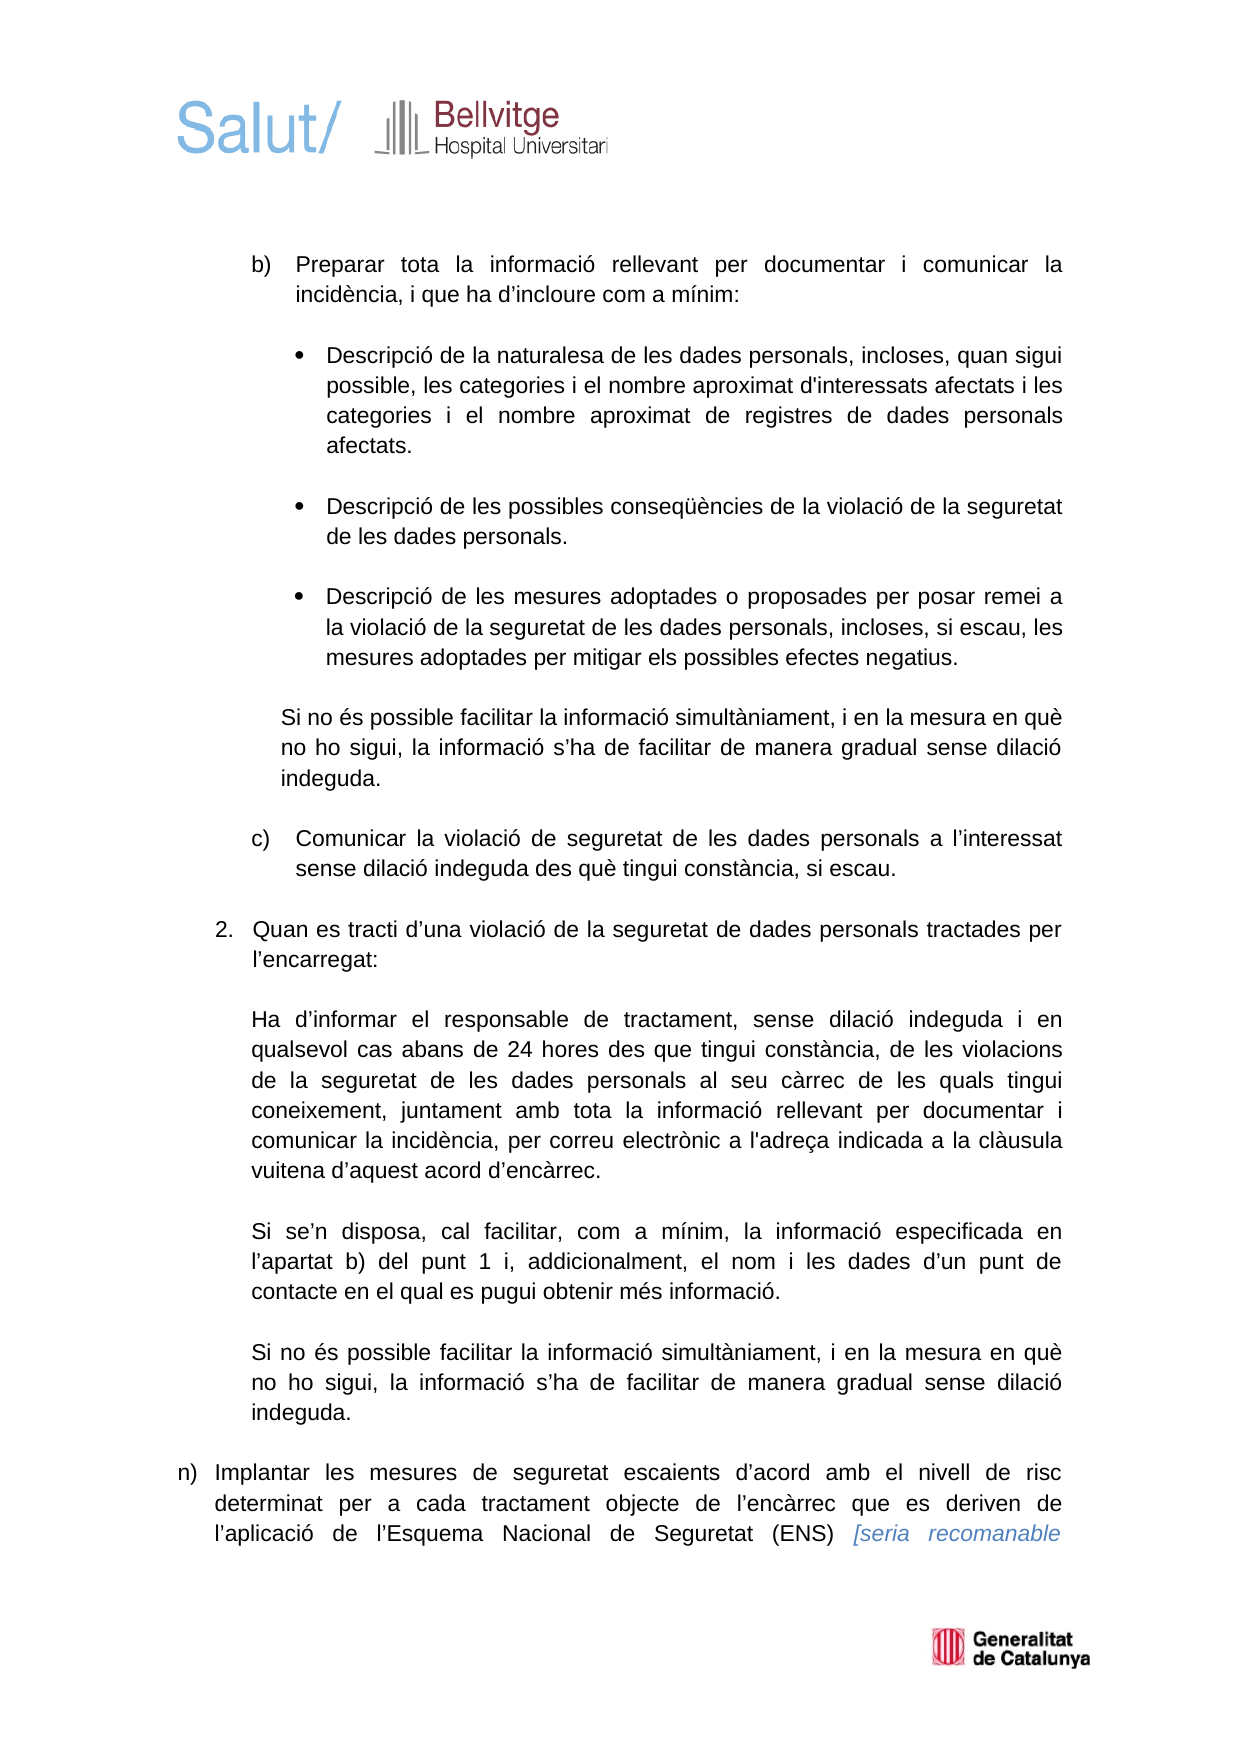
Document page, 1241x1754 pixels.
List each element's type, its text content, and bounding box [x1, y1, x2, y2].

picture [177, 100, 608, 159]
list Ha d’informar el responsable de tractament, sense dilació indeguda i en qualsevol cas abans de 24 hores des que tingui constància, de les violacions de la seguretat de les dades personals al seu càrrec de les quals tingui coneixement, juntament amb tota la informació rellevant per documentar i comunicar la incidència, per correu electrònic a l'adreça indicada a la clàusula vuitena d’aquest acord d’encàrrec. [251, 1006, 1063, 1184]
list Preparar tota la informació rellevant per documentar i comunicar la incidència, i que ha d’incloure com a mínim: [251, 251, 1063, 308]
list Descripció de les possibles conseqüències de la violació de la seguretat de les dades personals. [295, 493, 1063, 549]
list Comunicar la violació de seguretat de les dades personals a l’interessat sense dilació indeguda des què tingui constància, si escau. [251, 825, 1063, 882]
list Quan es tracti d’una violació de la seguretat de dades personals tractades per l’encarregat: [215, 916, 1063, 972]
list Descripció de les mesures adoptades o proposades per posar remei a la violació de la seguretat de les dades personals, incloses, si escau, les mesures adoptades per mitigar els possibles efectes negatius. [295, 583, 1063, 670]
text Si no és possible facilitar la informació simultàniament, i en la mesura en què no ho sigui, la informació s’ha de facilitar de manera gradual sense dilació indeguda. [281, 704, 1063, 791]
picture [893, 1621, 1129, 1674]
list Descripció de la naturalesa de les dades personals, incloses, quan sigui possible, les categories i el nombre aproximat d'interessats afectats i les categories i el nombre aproximat de registres de dades personals afectats. [295, 342, 1063, 459]
list Si no és possible facilitar la informació simultàniament, i en la mesura en què no ho sigui, la informació s’ha de facilitar de manera gradual sense dilació indeguda. [251, 1338, 1063, 1425]
list Si se’n disposa, cal facilitar, com a mínim, la informació especificada en l’apartat b) del punt 1 i, addicionalment, el nom i les dades d’un punt de contacte en el qual es pugui obtenir més informació. [251, 1218, 1063, 1304]
